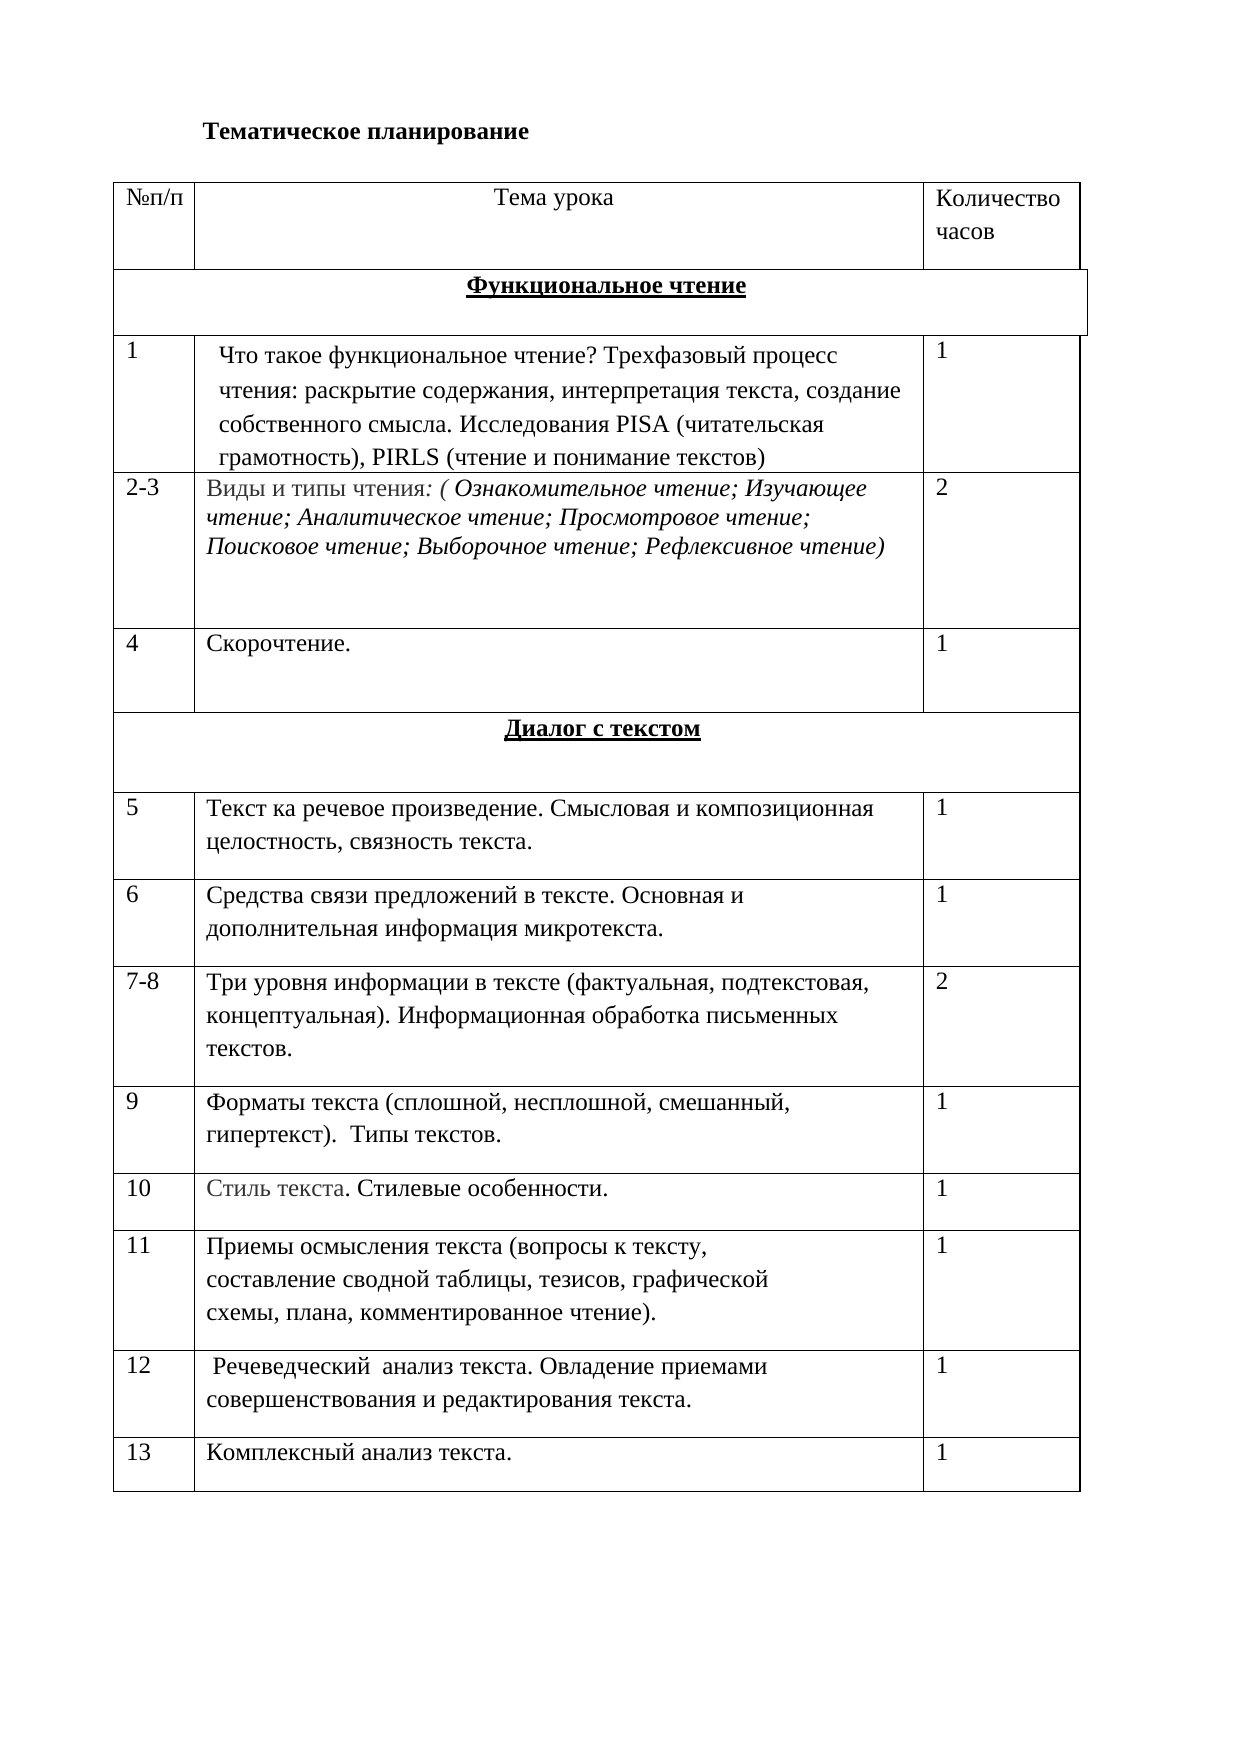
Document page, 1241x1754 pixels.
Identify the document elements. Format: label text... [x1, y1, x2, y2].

table_cell 2 [924, 473, 1079, 628]
table_cell 1 [924, 1231, 1079, 1350]
table_cell 2-3 [114, 473, 194, 628]
table_cell 1 [924, 880, 1079, 966]
table_cell 1 [924, 629, 1079, 712]
table_cell 4 [114, 629, 194, 712]
table_cell 1 [924, 793, 1079, 879]
table_cell 2 [924, 967, 1079, 1086]
table_cell Текст ка речевое произведение. Смысловая и композиционная целостность, связность текста. [195, 793, 923, 879]
table_cell 1 [114, 336, 194, 472]
table_cell Комплексный анализ текста. [195, 1438, 923, 1491]
table_cell Функциональное чтение [114, 270, 1087, 335]
table_header №п/п [114, 183, 194, 269]
table_header Тема урока [195, 183, 923, 269]
table_cell 1 [924, 1087, 1079, 1172]
table_cell Стиль текста. Стилевые особенности. [195, 1174, 923, 1230]
subtitle Тематическое планирование [202, 116, 1176, 145]
table_cell Что такое функциональное чтение? Трехфазовый процесс чтения: раскрытие содержания, интерпретация текста, создание собственного смысла. Исследования PISA (читательская грамотность), PIRLS (чтение и понимание текстов) [195, 336, 923, 472]
table_cell 1 [924, 1174, 1079, 1230]
table_cell 5 [114, 793, 194, 879]
table_cell 6 [114, 880, 194, 966]
table_cell Средства связи предложений в тексте. Основная и дополнительная информация микротекста. [195, 880, 923, 966]
table_cell 10 [114, 1174, 194, 1230]
table_cell 13 [114, 1438, 194, 1491]
table_cell Приемы осмысления текста (вопросы к тексту, составление сводной таблицы, тезисов, графической схемы, плана, комментированное чтение). [195, 1231, 923, 1350]
table_cell 12 [114, 1351, 194, 1437]
table_cell 1 [924, 336, 1079, 472]
table_cell Диалог с текстом [114, 713, 1079, 792]
table_cell 1 [924, 1438, 1079, 1491]
table_cell 7-8 [114, 967, 194, 1086]
table_cell 9 [114, 1087, 194, 1172]
table_cell Три уровня информации в тексте (фактуальная, подтекстовая, концептуальная). Информационная обработка письменных текстов. [195, 967, 923, 1086]
table_cell Виды и типы чтения: ( Ознакомительное чтение; Изучающее чтение; Аналитическое чтение; Просмотровое чтение; Поисковое чтение; Выборочное чтение; Рефлексивное чтение) [195, 473, 923, 628]
table_cell Форматы текста (сплошной, несплошной, смешанный, гипертекст). Типы текстов. [195, 1087, 923, 1172]
table_header Количество часов [924, 183, 1079, 269]
table_cell 11 [114, 1231, 194, 1350]
table_cell 1 [924, 1351, 1079, 1437]
table_cell Скорочтение. [195, 629, 923, 712]
table_cell Речеведческий анализ текста. Овладение приемами совершенствования и редактирования текста. [195, 1351, 923, 1437]
